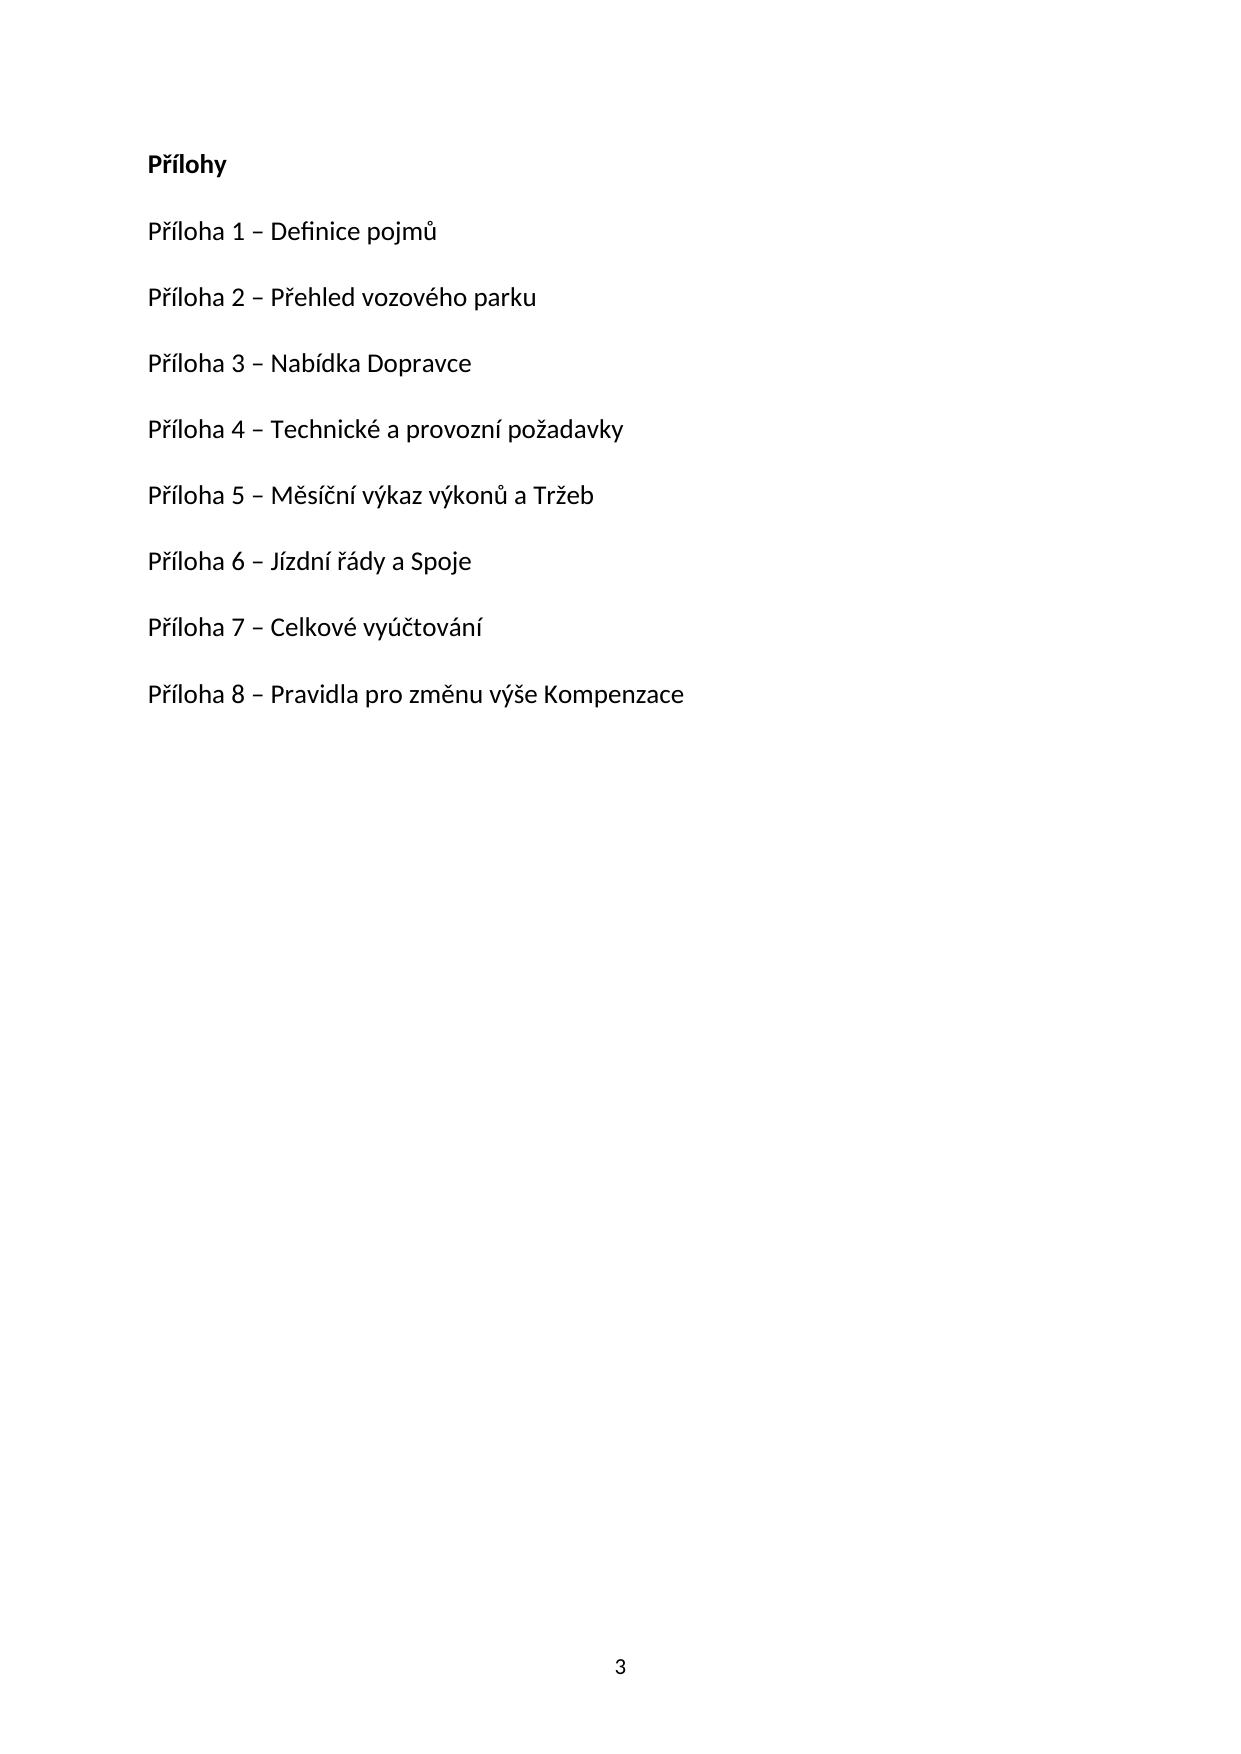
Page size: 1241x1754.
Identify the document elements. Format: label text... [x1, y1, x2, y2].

text Příloha 6 – Jízdní řády a Spoje [148, 544, 1093, 577]
text Příloha 8 – Pravidla pro změnu výše Kompenzace [148, 677, 1093, 710]
text Příloha 4 – Technické a provozní požadavky [148, 412, 1093, 445]
text Příloha 2 – Přehled vozového parku [148, 280, 1093, 313]
text Příloha 7 – Celkové vyúčtování [148, 611, 1093, 644]
text Příloha 1 – Definice pojmů [148, 214, 1093, 247]
text Příloha 3 – Nabídka Dopravce [148, 346, 1093, 379]
text Přílohy [148, 148, 1093, 181]
text Příloha 5 – Měsíční výkaz výkonů a Tržeb [148, 478, 1093, 511]
